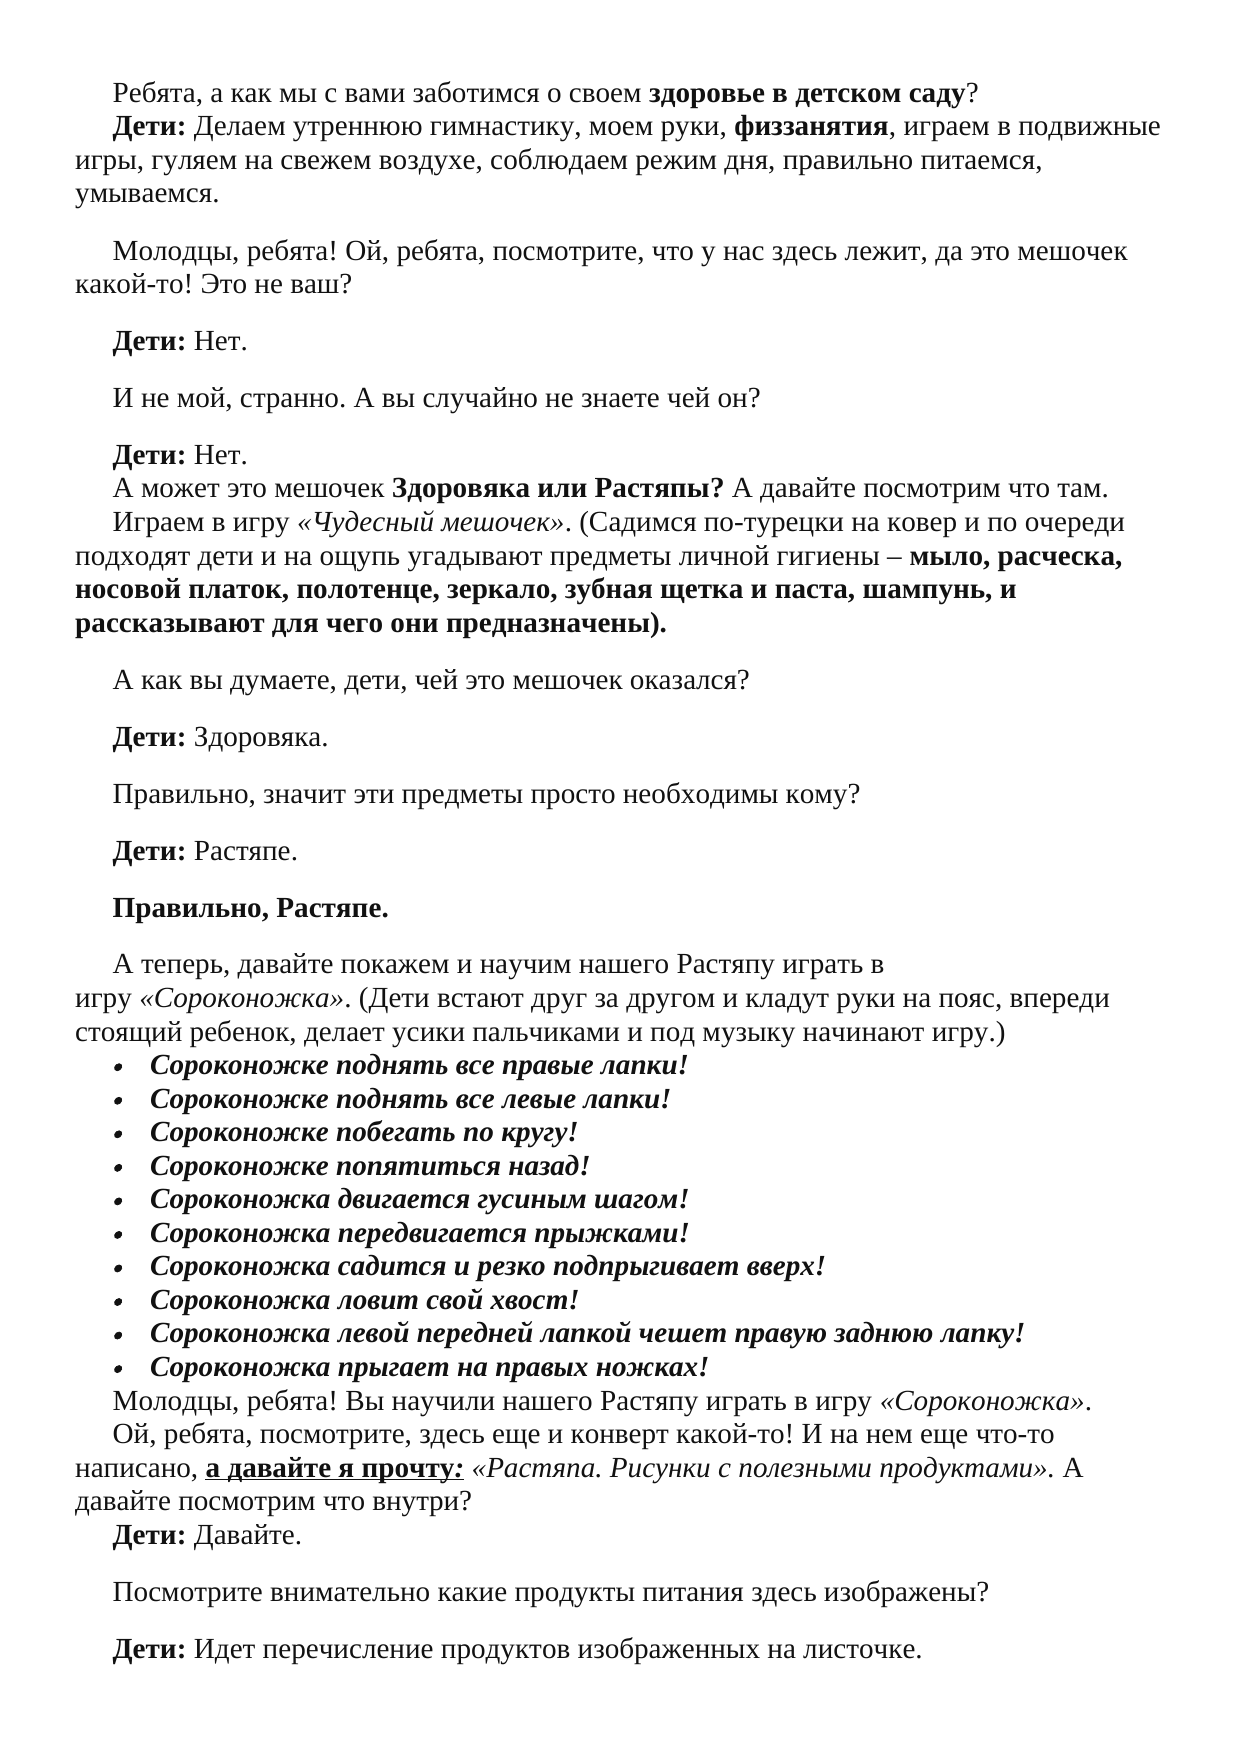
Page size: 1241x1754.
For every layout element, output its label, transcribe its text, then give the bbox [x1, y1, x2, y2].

list Сороконожка передвигается прыжками! [112, 1215, 1165, 1248]
text Правильно, значит эти предметы просто необходимы кому? [75, 776, 1165, 809]
list Сороконожке попятиться назад! [112, 1148, 1165, 1181]
list Сороконожка левой передней лапкой чешет правую заднюю лапку! [112, 1316, 1165, 1349]
text Дети: Нет. [75, 323, 1165, 357]
text Правильно, Растяпе. [75, 890, 1165, 923]
text Дети: Давайте. [75, 1517, 1165, 1550]
text Молодцы, ребята! Ой, ребята, посмотрите, что у нас здесь лежит, да это мешочек какой-то! Это не ваш? [75, 233, 1165, 300]
text Дети: Делаем утреннюю гимнастику, моем руки, физзанятия, играем в подвижные игры, гуляем на свежем воздухе, соблюдаем режим дня, правильно питаемся, умываемся. [75, 108, 1165, 209]
text Дети: Нет. [75, 437, 1165, 471]
text Посмотрите внимательно какие продукты питания здесь изображены? [75, 1574, 1165, 1607]
text Играем в игру «Чудесный мешочек». (Садимся по-турецки на ковер и по очереди подходят дети и на ощупь угадывают предметы личной гигиены – мыло, расческа, носовой платок, полотенце, зеркало, зубная щетка и паста, шампунь, и рассказывают для чего они предназначены). [75, 504, 1165, 638]
list Сороконожка садится и резко подпрыгивает вверх! [112, 1248, 1165, 1282]
text И не мой, странно. А вы случайно не знаете чей он? [75, 380, 1165, 414]
text А теперь, давайте покажем и научим нашего Растяпу играть в игру «Сороконожка». (Дети встают друг за другом и кладут руки на пояс, впереди стоящий ребенок, делает усики пальчиками и под музыку начинают игру.) [75, 947, 1165, 1047]
text Молодцы, ребята! Вы научили нашего Растяпу играть в игру «Сороконожка». [75, 1383, 1165, 1416]
text А как вы думаете, дети, чей это мешочек оказался? [75, 662, 1165, 695]
list Сороконожка ловит свой хвост! [112, 1282, 1165, 1316]
text Ой, ребята, посмотрите, здесь еще и конверт какой-то! И на нем еще что-то написано, а давайте я прочту: «Растяпа. Рисунки с полезными продуктами». А давайте посмотрим что внутри? [75, 1416, 1165, 1517]
text Дети: Растяпе. [75, 833, 1165, 866]
list Сороконожке побегать по кругу! [112, 1114, 1165, 1148]
text Дети: Здоровяка. [75, 719, 1165, 752]
list Сороконожке поднять все правые лапки! [112, 1047, 1165, 1081]
list Сороконожка двигается гусиным шагом! [112, 1181, 1165, 1215]
text Ребята, а как мы с вами заботимся о своем здоровье в детском саду? [75, 75, 1165, 108]
list Сороконожка прыгает на правых ножках! [112, 1349, 1165, 1383]
list Сороконожке поднять все левые лапки! [112, 1081, 1165, 1114]
text Дети: Идет перечисление продуктов изображенных на листочке. [75, 1631, 1165, 1664]
text А может это мешочек Здоровяка или Растяпы? А давайте посмотрим что там. [75, 471, 1165, 504]
